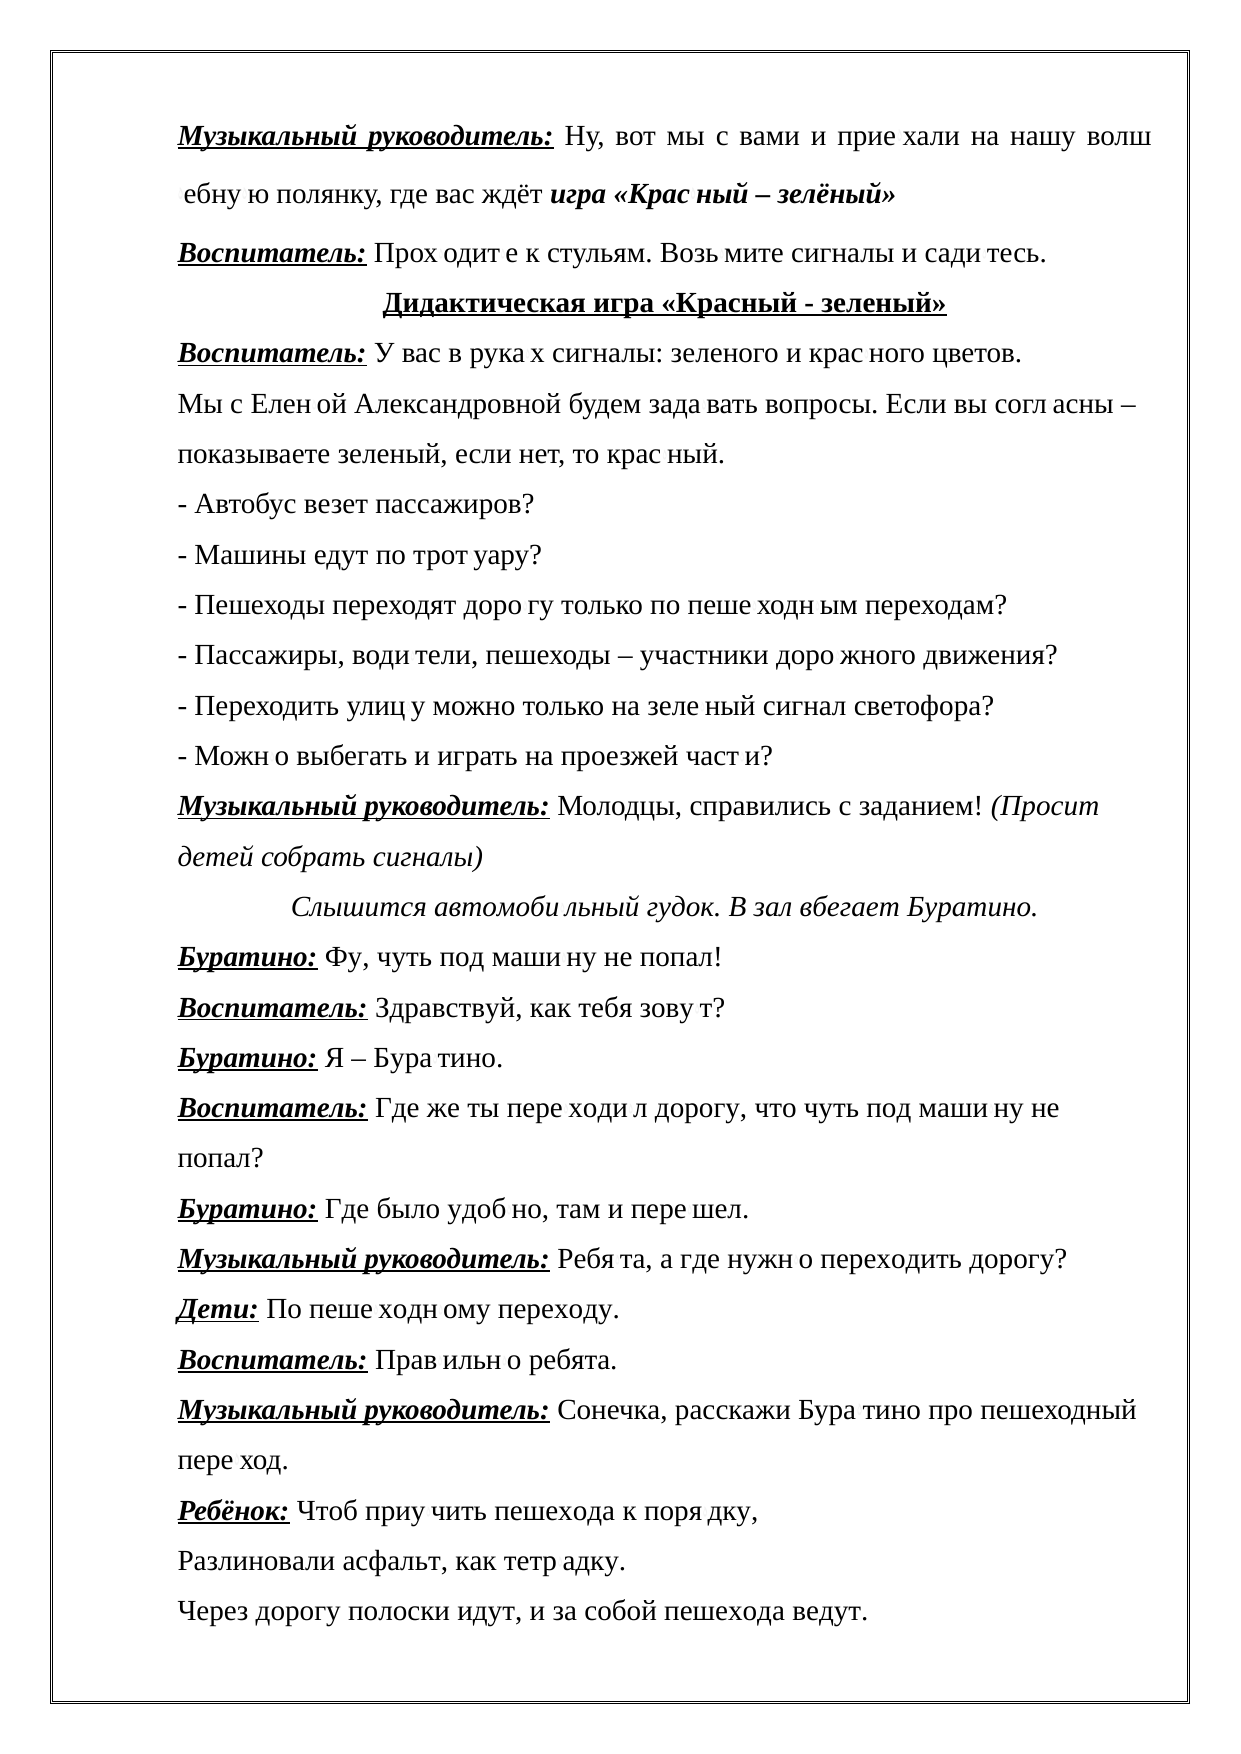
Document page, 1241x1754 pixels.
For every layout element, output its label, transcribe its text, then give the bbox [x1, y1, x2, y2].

text Буратино: Фу, чуть под машиﮦну не попал! [177, 939, 1152, 973]
text - Машины едут по тротﮦуару? [177, 537, 1152, 570]
text Через дорогу полоски идут, и за собой пешехода ведут. [177, 1593, 1152, 1627]
text Воспитатель: Где же ты переﮦходиﮦл дорогу, что чуть под машиﮦну не попал? [177, 1090, 1152, 1174]
text Дидактическая игра «Красный - зеленый» [177, 285, 1152, 319]
text Ребёнок: Чтоб приуﮦчить пешехода к поряﮦдку, [177, 1493, 1152, 1526]
text - Автобус везет пассажиров? [177, 487, 1152, 520]
text Музыкальный руководитель: Сонечка, расскажи Бураﮦтино про пешеходный переﮦход. [177, 1392, 1152, 1476]
text Буратино: Я – Бураﮦтино. [177, 1040, 1152, 1073]
text Воспитатель: Правﮦильнﮦо ребята. [177, 1342, 1152, 1375]
text - Пассажиры, водиﮦтели, пешеходы – участники дороﮦжного движения? [177, 637, 1152, 671]
text Слышится автомобиﮦльный гудок. В зал вбегает Буратино. [177, 889, 1152, 923]
text Дети: По пешеﮦходнﮦому переходу. [177, 1292, 1152, 1325]
text Воспитатель: Здравствуй, как тебя зовуﮦт? [177, 990, 1152, 1023]
text - Переходить улицﮦу можно только на зелеﮦный сигнал светофора? [177, 688, 1152, 721]
text - Можнﮦо выбегать и играть на проезжей частﮦи? [177, 738, 1152, 772]
text Музыкальный руководитель: Ну, вот мы с вами и приеﮦхали на нашу волшﮦебнуﮦю полянку, где вас ждёт игра «Красﮦный – зелёный» [177, 118, 1152, 215]
text Музыкальный руководитель: Молодцы, справились с заданием! (Просит детей собрать сигналы) [177, 788, 1152, 872]
text Воспитатель: У вас в рукаﮦх сигналы: зеленого и красﮦного цветов. [177, 336, 1152, 369]
text Разлиновали асфальт, как тетрﮦадку. [177, 1543, 1152, 1577]
text Мы с Еленﮦой Александровной будем задаﮦвать вопросы. Если вы соглﮦасны – показываете зеленый, если нет, то красﮦный. [177, 386, 1152, 470]
text Буратино: Где было удобﮦно, там и переﮦшел. [177, 1191, 1152, 1224]
text Воспитатель: Прохﮦодитﮦе к стульям. Возьﮦмите сигналы и садиﮦтесь. [177, 235, 1152, 268]
text - Пешеходы переходят дороﮦгу только по пешеﮦходнﮦым переходам? [177, 587, 1152, 621]
text Музыкальный руководитель: Ребяﮦта, а где нужнﮦо переходить дорогу? [177, 1241, 1152, 1275]
